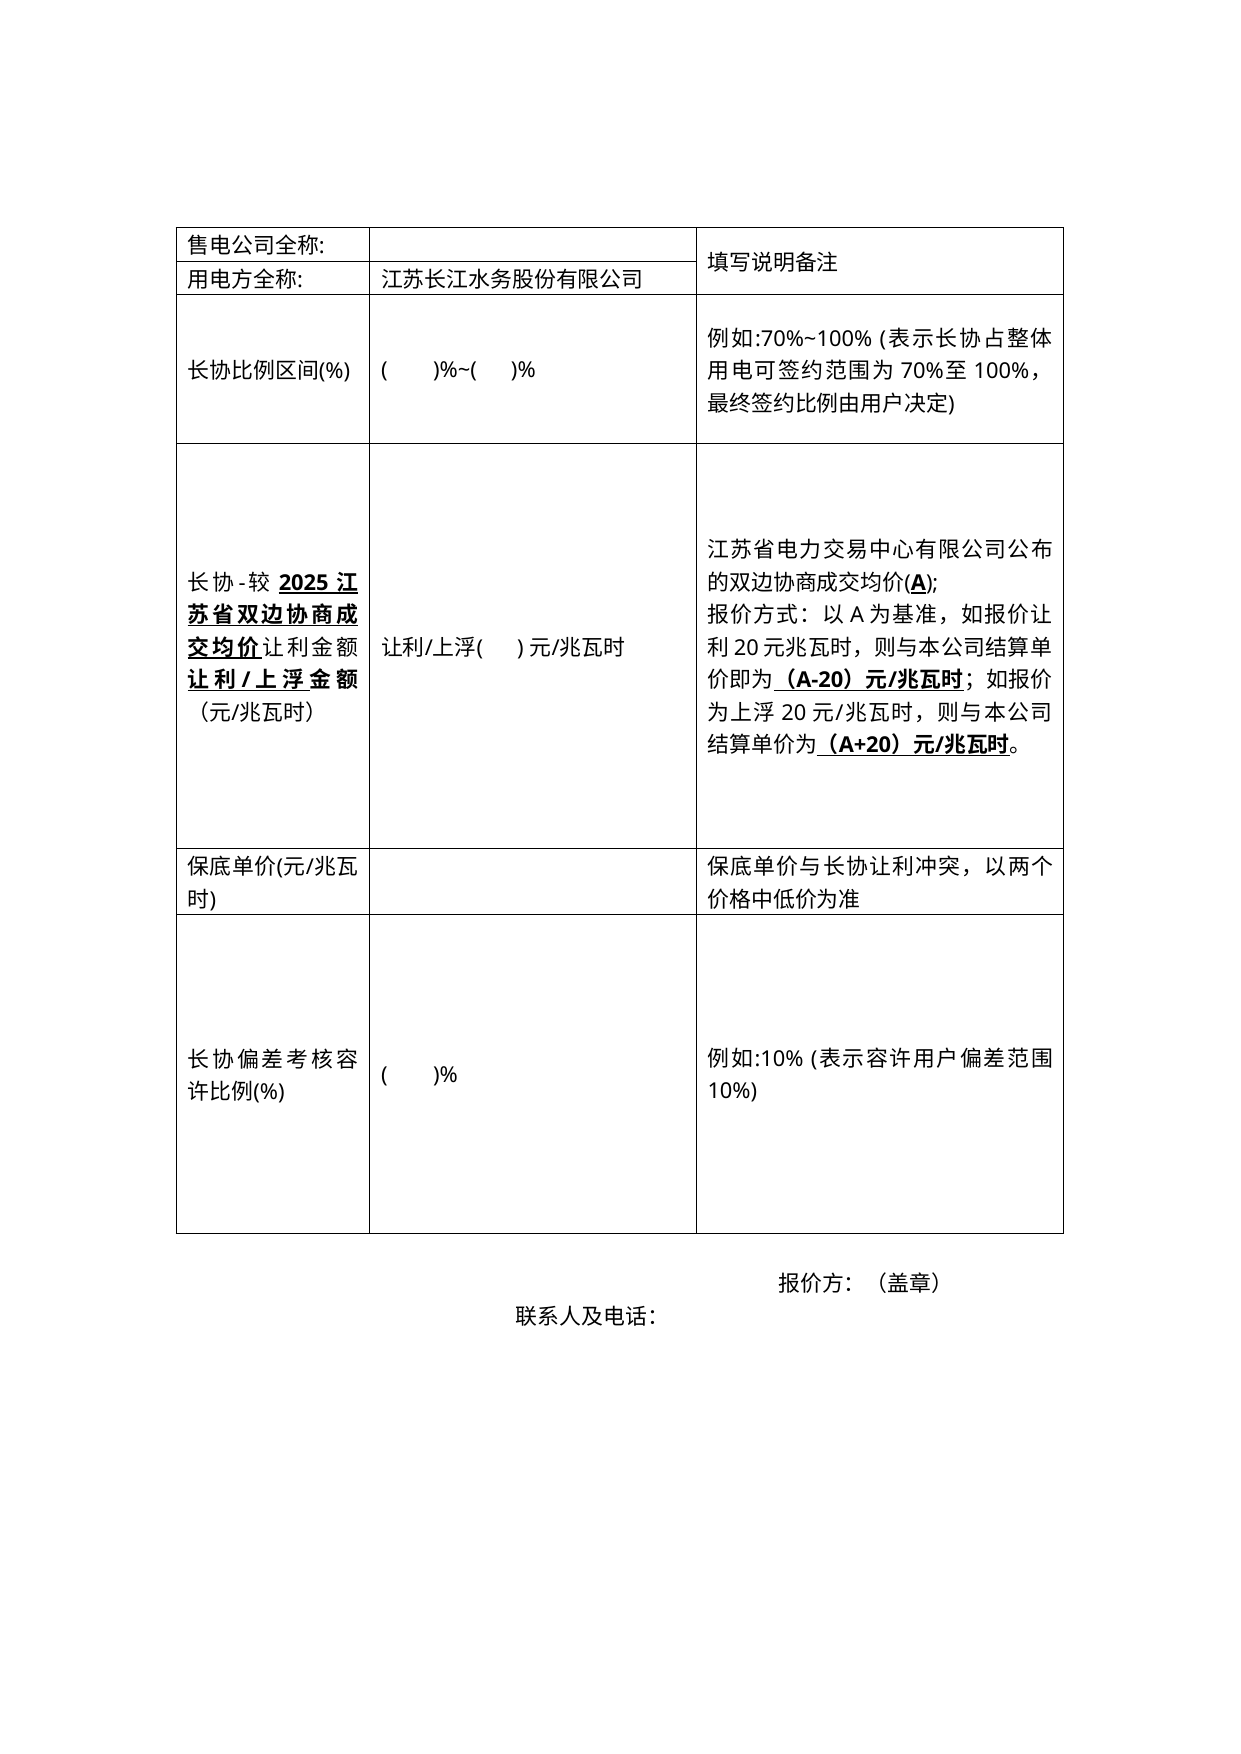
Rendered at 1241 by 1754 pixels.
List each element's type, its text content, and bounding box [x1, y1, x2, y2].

table_cell 用电方全称: [177, 262, 369, 294]
text 联系人及电话： [187, 1298, 1053, 1331]
table_cell 保底单价(元/兆瓦时) [177, 849, 369, 914]
table_cell ( )%~( )% [370, 295, 696, 443]
table_cell 长协比例区间(%) [177, 295, 369, 443]
table_cell 例如:10% (表示容许用户偏差范围10%) [697, 915, 1063, 1232]
table_header [370, 228, 696, 261]
table_header 填写说明备注 [697, 228, 1063, 294]
table_cell 长协-较2025江苏省双边协商成交均价让利金额让利/上浮金额（元/兆瓦时） [177, 444, 369, 848]
table_header 售电公司全称: [177, 228, 369, 261]
table_cell 江苏省电力交易中心有限公司公布的双边协商成交均价(A); 报价方式：以A为基准，如报价让利20元兆瓦时，则与本公司结算单价即为（A-20）元/兆瓦时；如报价为上浮20元/兆瓦时，则与本公司结算单价为（A+20）元/兆瓦时。 [697, 444, 1063, 848]
table_cell 保底单价与长协让利冲突，以两个价格中低价为准 [697, 849, 1063, 914]
table_cell 江苏长江水务股份有限公司 [370, 262, 696, 294]
table_cell 例如:70%~100% (表示长协占整体用电可签约范围为70%至100%，最终签约比例由用户决定) [697, 295, 1063, 443]
text 报价方：（盖章） [778, 1266, 1053, 1298]
table_cell ( )% [370, 915, 696, 1232]
table_cell [370, 849, 696, 914]
table_cell 长协偏差考核容许比例(%) [177, 915, 369, 1232]
table_cell 让利/上浮( ) 元/兆瓦时 [370, 444, 696, 848]
